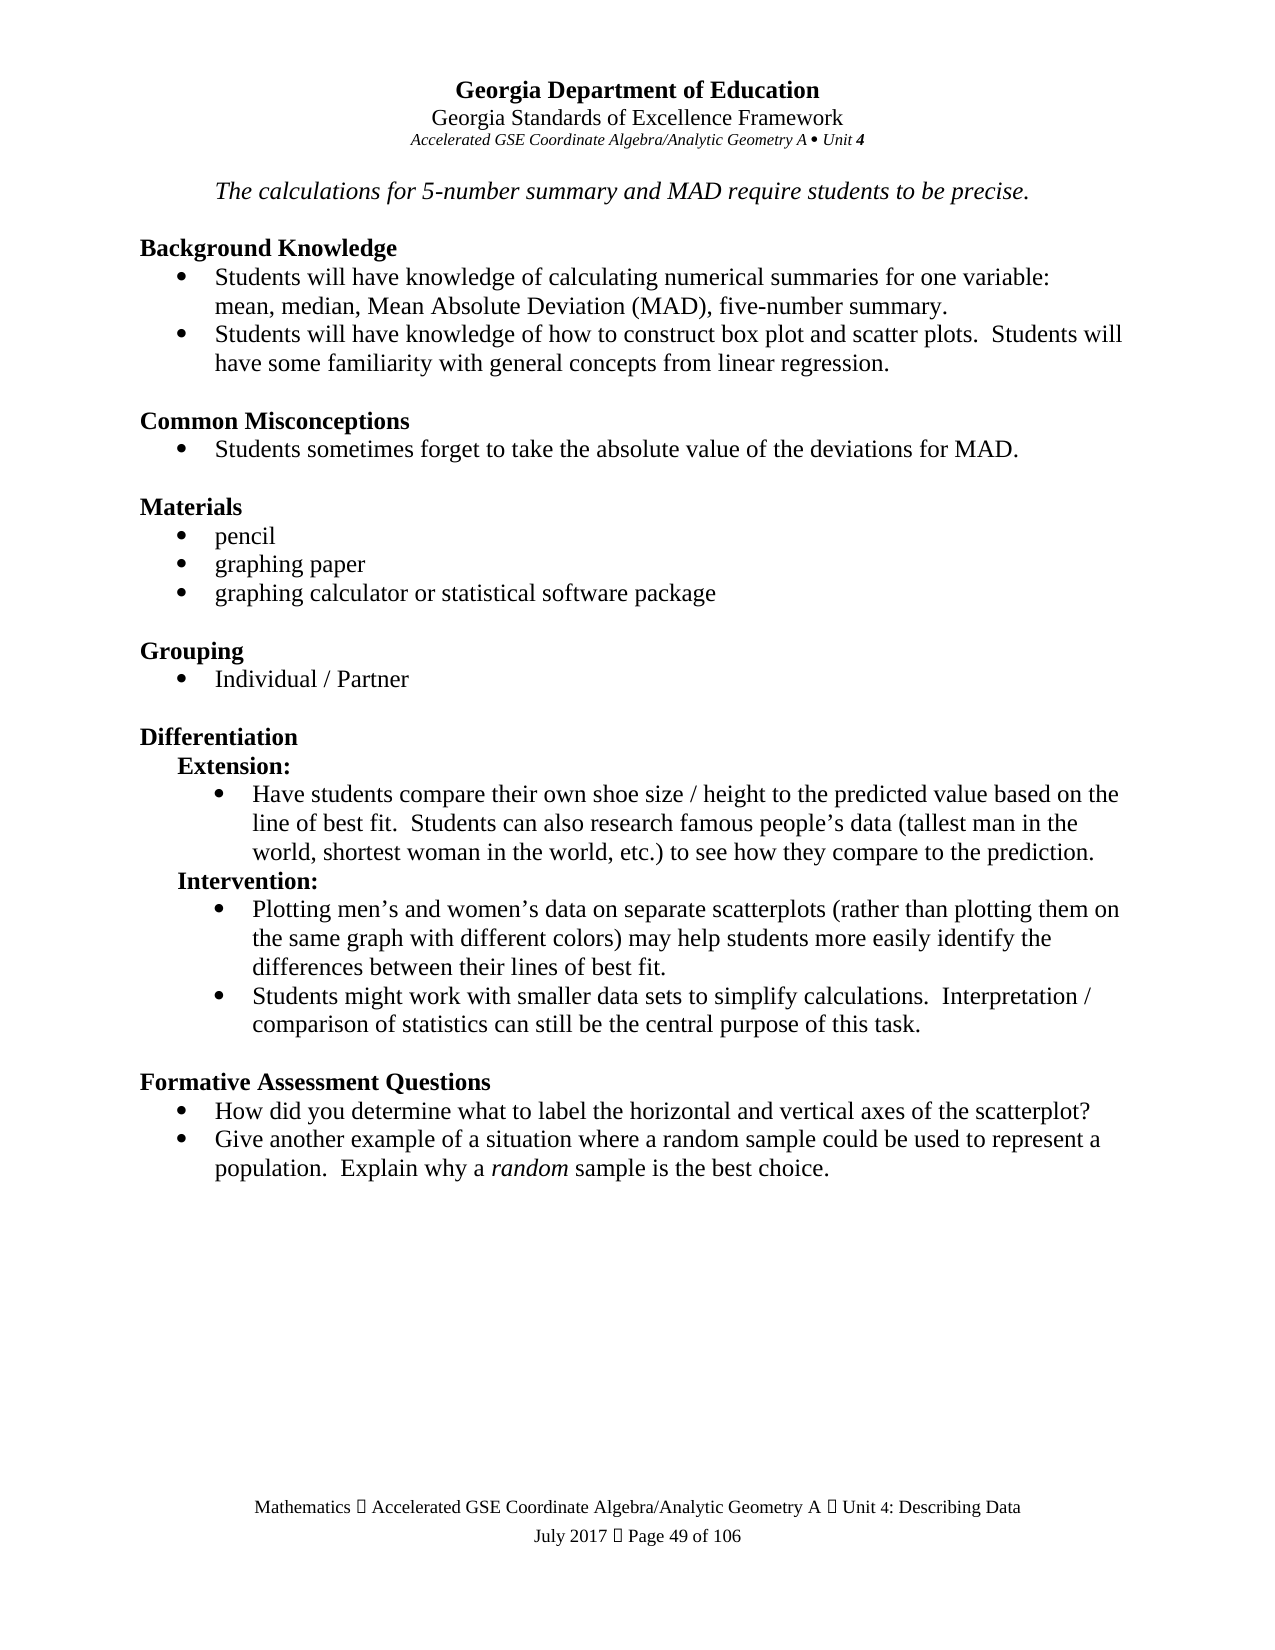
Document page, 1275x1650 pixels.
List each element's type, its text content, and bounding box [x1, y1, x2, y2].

text Differentiation [139, 722, 1135, 751]
list Plotting men’s and women’s data on separate scatterplots (rather than plotting them on the same graph with different colors) may help students more easily identify the differences between their lines of best fit. [214, 894, 1135, 981]
list Students sometimes forget to take the absolute value of the deviations for MAD. [177, 434, 1135, 463]
text Common Misconceptions [139, 406, 1135, 434]
list Individual / Partner [177, 664, 1135, 693]
list graphing calculator or statistical software package [177, 578, 1135, 607]
text Intervention: [139, 866, 1135, 894]
list Students will have knowledge of how to construct box plot and scatter plots. Students will have some familiarity with general concepts from linear regression. [177, 319, 1135, 377]
list Students will have knowledge of calculating numerical summaries for one variable: mean, median, Mean Absolute Deviation (MAD), five-number summary. [177, 262, 1135, 319]
text The calculations for 5-number summary and MAD require students to be precise. [139, 176, 1135, 204]
list Students might work with smaller data sets to simplify calculations. Interpretation / comparison of statistics can still be the central purpose of this task. [214, 981, 1135, 1038]
text Formative Assessment Questions [139, 1067, 1135, 1096]
text Background Knowledge [139, 233, 1135, 262]
list How did you determine what to label the horizontal and vertical axes of the scatterplot? [177, 1096, 1135, 1124]
text Grouping [139, 636, 1135, 664]
list graphing paper [177, 549, 1135, 578]
text Extension: [139, 751, 1135, 779]
list Have students compare their own shoe size / height to the predicted value based on the line of best fit. Students can also research famous people’s data (tallest man in the world, shortest woman in the world, etc.) to see how they compare to the prediction. [214, 779, 1135, 866]
text Materials [139, 492, 1135, 521]
list Give another example of a situation where a random sample could be used to represent a population. Explain why a random sample is the best choice. [177, 1124, 1135, 1182]
list pencil [177, 521, 1135, 549]
